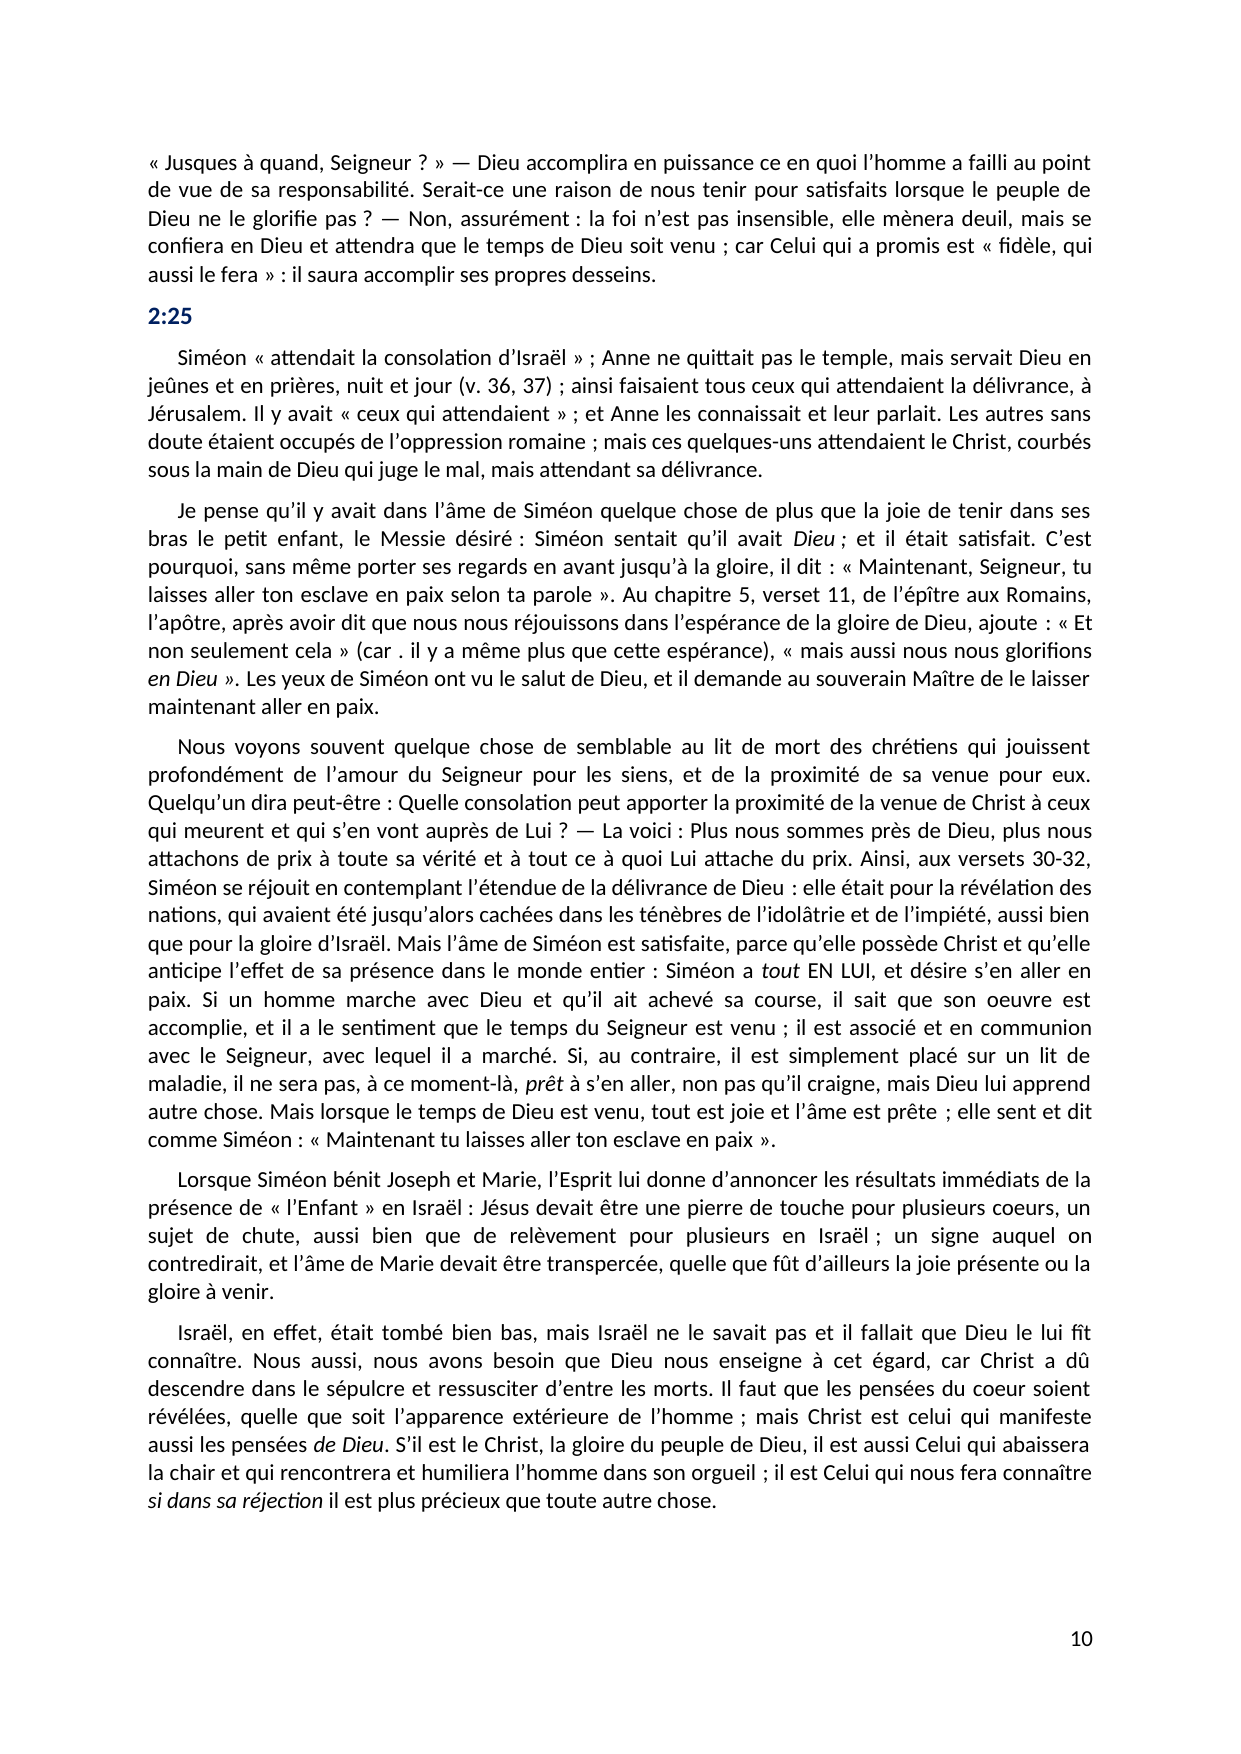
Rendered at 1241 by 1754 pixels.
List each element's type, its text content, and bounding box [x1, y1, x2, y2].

text Siméon « attendait la consolation d’Israël » ; Anne ne quittait pas le temple, mais servait Dieu en jeûnes et en prières, nuit et jour (v. 36, 37) ; ainsi faisaient tous ceux qui attendaient la délivrance, à Jérusalem. Il y avait « ceux qui attendaient » ; et Anne les connaissait et leur parlait. Les autres sans doute étaient occupés de l’oppression romaine ; mais ces quelques-uns attendaient le Christ, courbés sous la main de Dieu qui juge le mal, mais attendant sa délivrance. [148, 343, 1093, 483]
text Lorsque Siméon bénit Joseph et Marie, l’Esprit lui donne d’annoncer les résultats immédiats de la présence de « l’Enfant » en Israël : Jésus devait être une pierre de touche pour plusieurs coeurs, un sujet de chute, aussi bien que de relèvement pour plusieurs en Israël ; un signe auquel on contredirait, et l’âme de Marie devait être transpercée, quelle que fût d’ailleurs la joie présente ou la gloire à venir. [148, 1165, 1093, 1305]
text Je pense qu’il y avait dans l’âme de Siméon quelque chose de plus que la joie de tenir dans ses bras le petit enfant, le Messie désiré : Siméon sentait qu’il avait Dieu ; et il était satisfait. C’est pourquoi, sans même porter ses regards en avant jusqu’à la gloire, il dit : « Maintenant, Seigneur, tu laisses aller ton esclave en paix selon ta parole ». Au chapitre 5, verset 11, de l’épître aux Romains, l’apôtre, après avoir dit que nous nous réjouissons dans l’espérance de la gloire de Dieu, ajoute : « Et non seulement cela » (car . il y a même plus que cette espérance), « mais aussi nous nous glorifions en Dieu ». Les yeux de Siméon ont vu le salut de Dieu, et il demande au souverain Maître de le laisser maintenant aller en paix. [148, 496, 1093, 720]
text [148, 148, 1093, 288]
subtitle 2:25 [148, 300, 1093, 331]
text Israël, en effet, était tombé bien bas, mais Israël ne le savait pas et il fallait que Dieu le lui fît connaître. Nous aussi, nous avons besoin que Dieu nous enseigne à cet égard, car Christ a dû descendre dans le sépulcre et ressusciter d’entre les morts. Il faut que les pensées du coeur soient révélées, quelle que soit l’apparence extérieure de l’homme ; mais Christ est celui qui manifeste aussi les pensées de Dieu. S’il est le Christ, la gloire du peuple de Dieu, il est aussi Celui qui abaissera la chair et qui rencontrera et humiliera l’homme dans son orgueil ; il est Celui qui nous fera connaître si dans sa réjection il est plus précieux que toute autre chose. [148, 1318, 1093, 1514]
text Nous voyons souvent quelque chose de semblable au lit de mort des chrétiens qui jouissent profondément de l’amour du Seigneur pour les siens, et de la proximité de sa venue pour eux. Quelqu’un dira peut-être : Quelle consolation peut apporter la proximité de la venue de Christ à ceux qui meurent et qui s’en vont auprès de Lui ? — La voici : Plus nous sommes près de Dieu, plus nous attachons de prix à toute sa vérité et à tout ce à quoi Lui attache du prix. Ainsi, aux versets 30-32, Siméon se réjouit en contemplant l’étendue de la délivrance de Dieu : elle était pour la révélation des nations, qui avaient été jusqu’alors cachées dans les ténèbres de l’idolâtrie et de l’impiété, aussi bien que pour la gloire d’Israël. Mais l’âme de Siméon est satisfaite, parce qu’elle possède Christ et qu’elle anticipe l’effet de sa présence dans le monde entier : Siméon a tout EN LUI, et désire s’en aller en paix. Si un homme marche avec Dieu et qu’il ait achevé sa course, il sait que son oeuvre est accomplie, et il a le sentiment que le temps du Seigneur est venu ; il est associé et en communion avec le Seigneur, avec lequel il a marché. Si, au contraire, il est simplement placé sur un lit de maladie, il ne sera pas, à ce moment-là, prêt à s’en aller, non pas qu’il craigne, mais Dieu lui apprend autre chose. Mais lorsque le temps de Dieu est venu, tout est joie et l’âme est prête ; elle sent et dit comme Siméon : « Maintenant tu laisses aller ton esclave en paix ». [148, 732, 1093, 1153]
